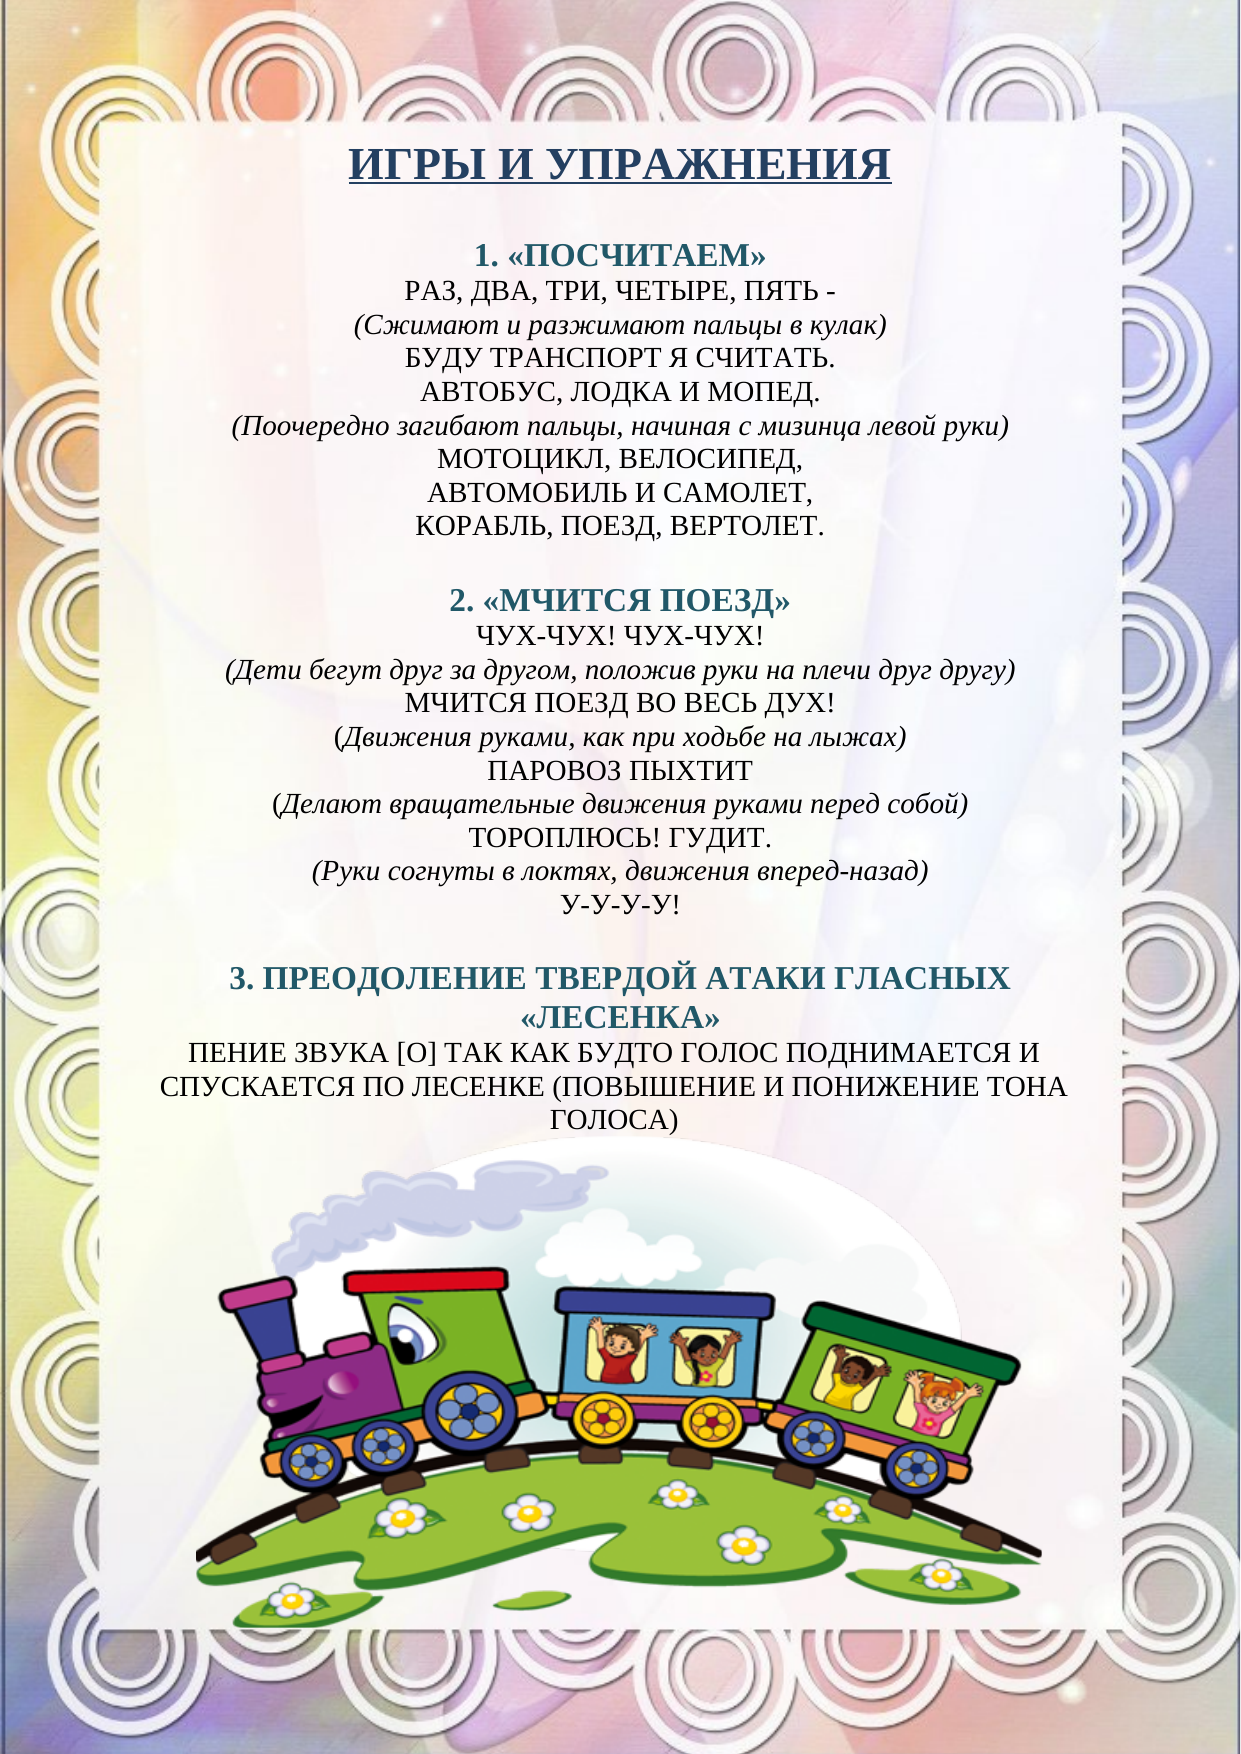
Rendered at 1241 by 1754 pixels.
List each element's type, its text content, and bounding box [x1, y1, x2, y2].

text КОРАБЛЬ, ПОЕЗД, ВЕРТОЛЕТ. [75, 508, 1165, 542]
text МОТОЦИКЛ, ВЕЛОСИПЕД, [75, 441, 1165, 475]
text «ЛЕСЕНКА» [75, 997, 1165, 1035]
text МЧИТСЯ ПОЕЗД ВО ВЕСЬ ДУХ! [75, 686, 1165, 719]
text У-У-У-У! [75, 887, 1165, 920]
text (Делают вращательные движения руками перед собой) [75, 786, 1165, 820]
text ПАРОВОЗ ПЫХТИТ [75, 753, 1165, 786]
text ТОРОПЛЮСЬ! ГУДИТ. [75, 820, 1165, 853]
text (Руки согнуты в локтях, движения вперед-назад) [75, 853, 1165, 887]
text (Дети бегут друг за другом, положив руки на плечи друг другу) [75, 652, 1165, 686]
text (Движения руками, как при ходьбе на лыжах) [75, 719, 1165, 753]
text 1. «ПОСЧИТАЕМ» [75, 235, 1165, 273]
picture [0, 0, 1241, 1754]
text АВТОБУС, ЛОДКА И МОПЕД. [75, 374, 1165, 408]
text (Сжимают и разжимают пальцы в кулак) [75, 307, 1165, 341]
text 2. «МЧИТСЯ ПОЕЗД» [75, 580, 1165, 618]
text АВТОМОБИЛЬ И САМОЛЕТ, [75, 475, 1165, 508]
text ЧУХ-ЧУХ! ЧУХ-ЧУХ! [75, 618, 1165, 652]
text РАЗ, ДВА, ТРИ, ЧЕТЫРЕ, ПЯТЬ - [75, 273, 1165, 307]
text ПЕНИЕ ЗВУКА [О] ТАК КАК БУДТО ГОЛОС ПОДНИМАЕТСЯ И СПУСКАЕТСЯ ПО ЛЕСЕНКЕ (ПОВЫШЕНИЕ И ПОНИЖЕНИЕ ТОНА ГОЛОСА) [104, 1035, 1123, 1136]
text (Поочередно загибают пальцы, начиная с мизинца левой руки) [75, 408, 1165, 441]
text БУДУ ТРАНСПОРТ Я СЧИТАТЬ. [75, 341, 1165, 374]
subtitle ИГРЫ И УПРАЖНЕНИЯ [75, 136, 1165, 189]
text 3. ПРЕОДОЛЕНИЕ ТВЕРДОЙ АТАКИ ГЛАСНЫХ [75, 959, 1165, 997]
